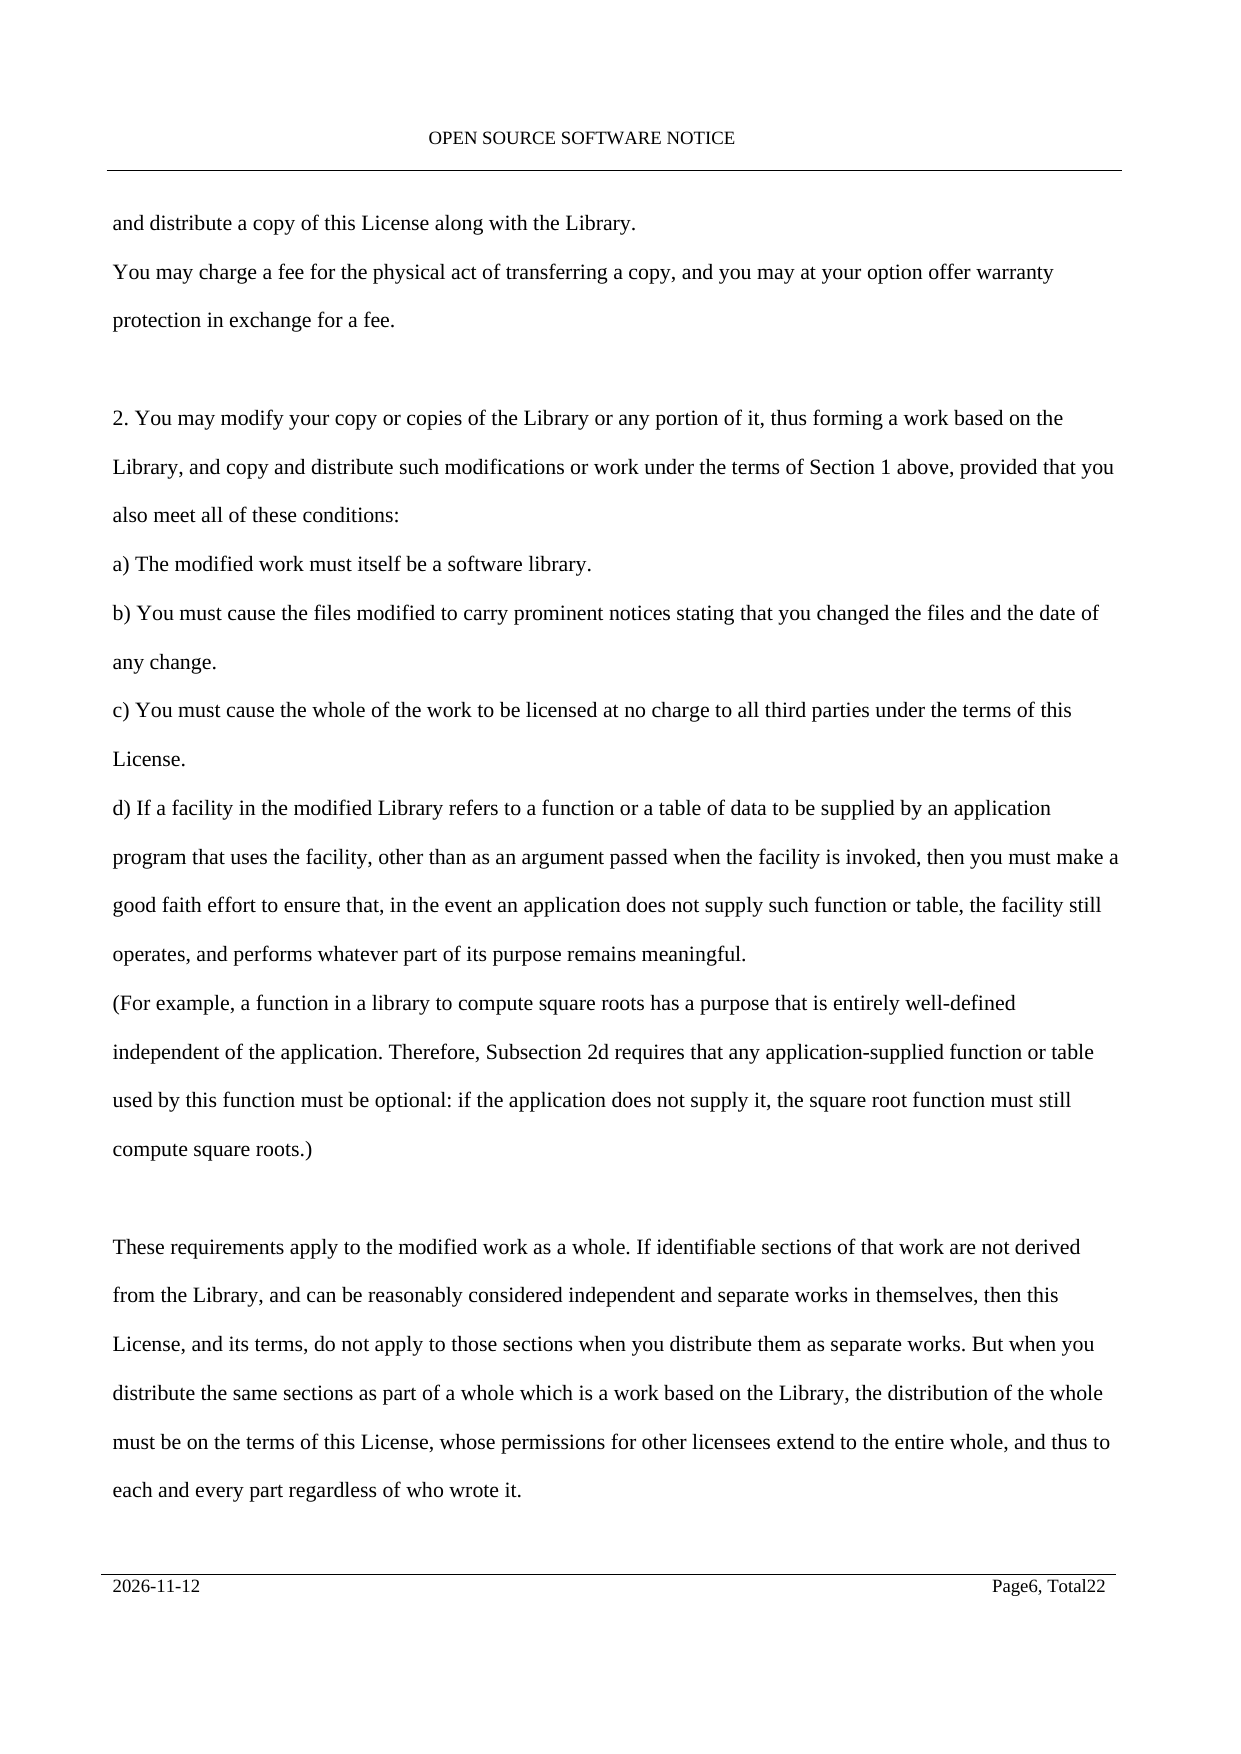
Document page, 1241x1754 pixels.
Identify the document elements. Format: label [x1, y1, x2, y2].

text [112, 206, 1128, 1506]
